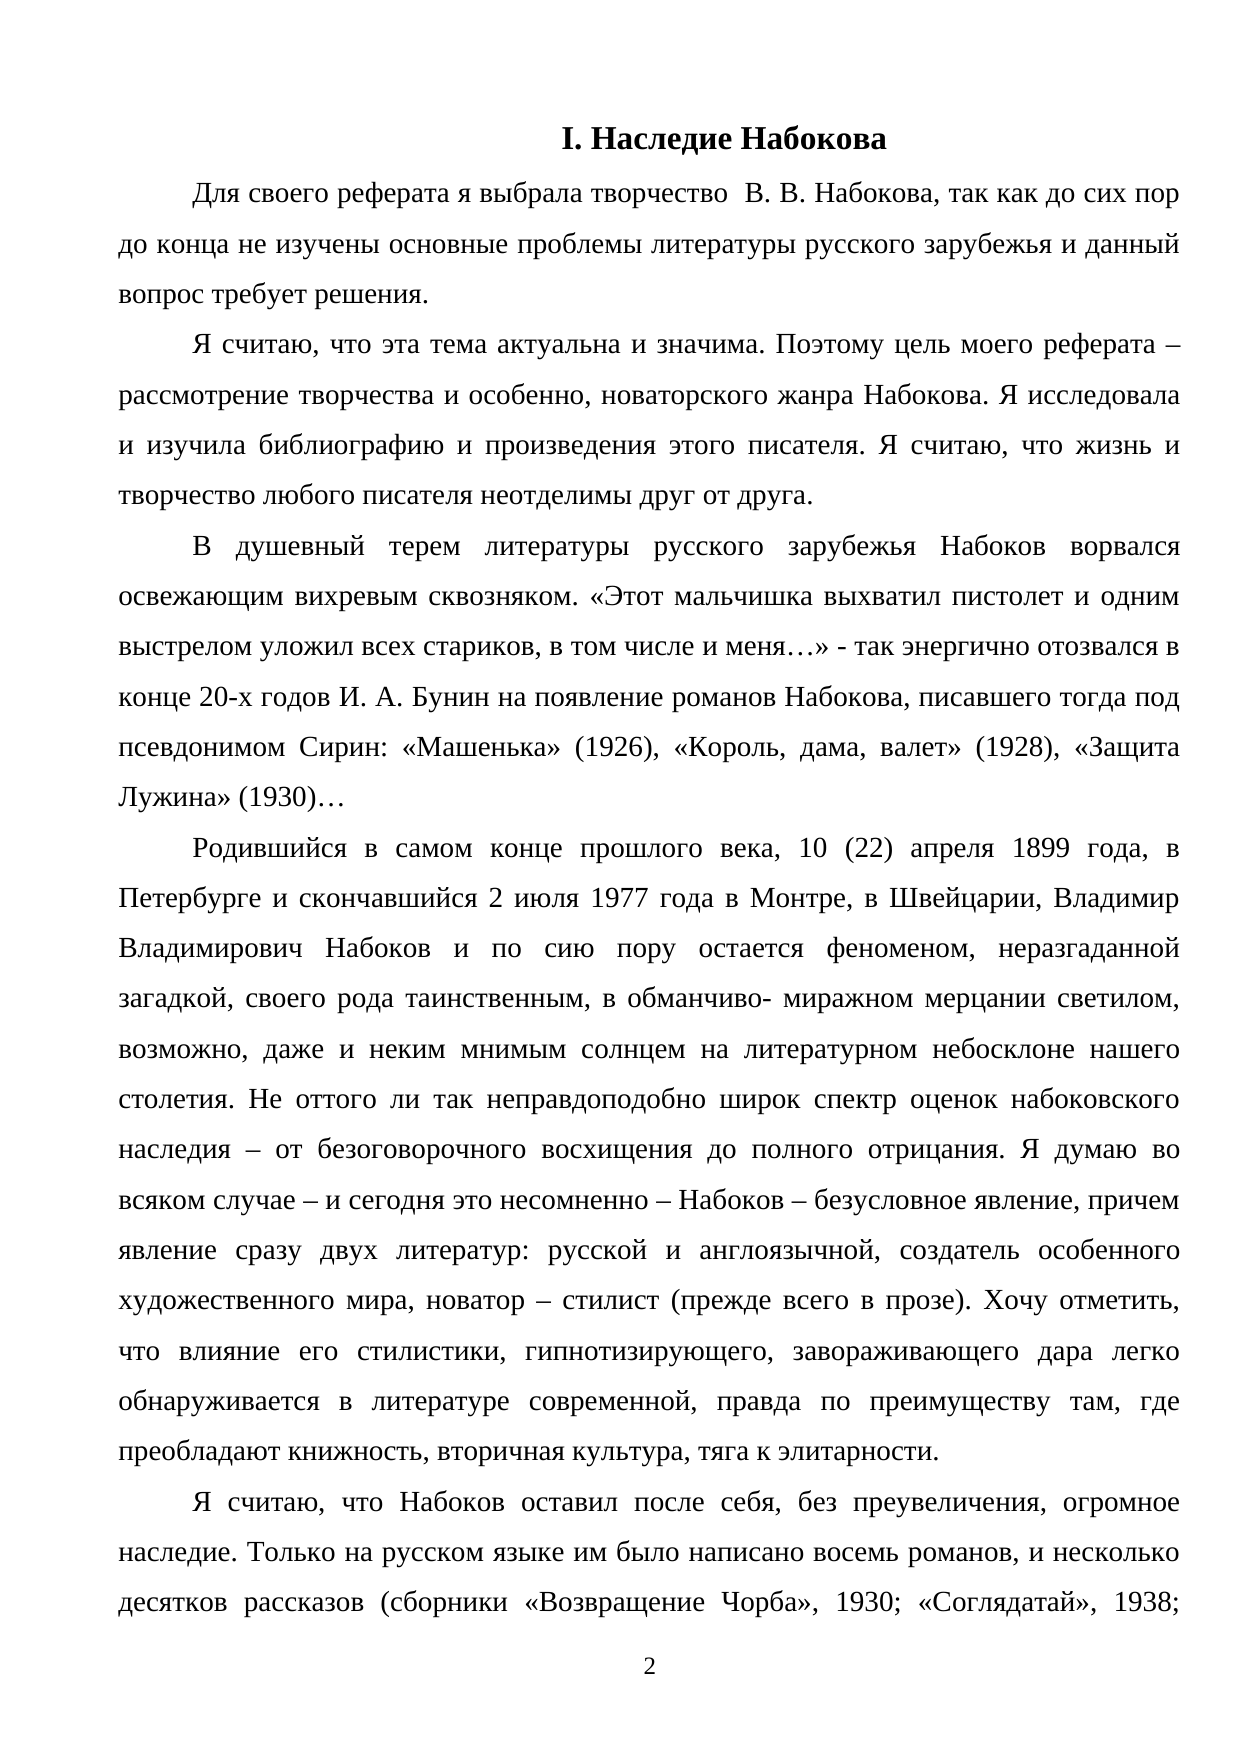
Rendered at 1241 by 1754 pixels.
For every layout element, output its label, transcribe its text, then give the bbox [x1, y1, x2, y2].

text Для своего реферата я выбрала творчество В. В. Набокова, так как до сих пор до конца не изучены основные проблемы литературы русского зарубежья и данный вопрос требует решения. [118, 176, 1181, 310]
text Я считаю, что эта тема актуальна и значима. Поэтому цель моего реферата – рассмотрение творчества и особенно, новаторского жанра Набокова. Я исследовала и изучила библиографию и произведения этого писателя. Я считаю, что жизнь и творчество любого писателя неотделимы друг от друга. [118, 327, 1181, 511]
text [118, 1484, 1181, 1618]
text Наследие Набокова [193, 118, 1181, 156]
text Родившийся в самом конце прошлого века, 10 (22) апреля 1899 года, в Петербурге и скончавшийся 2 июля 1977 года в Монтре, в Швейцарии, Владимир Владимирович Набоков и по сию пору остается феноменом, неразгаданной загадкой, своего рода таинственным, в обманчиво- миражном мерцании светилом, возможно, даже и неким мнимым солнцем на литературном небосклоне нашего столетия. Не оттого ли так неправдоподобно широк спектр оценок набоковского наследия – от безоговорочного восхищения до полного отрицания. Я думаю во всяком случае – и сегодня это несомненно – Набоков – безусловное явление, причем явление сразу двух литератур: русской и англоязычной, создатель особенного художественного мира, новатор – стилист (прежде всего в прозе). Хочу отметить, что влияние его стилистики, гипнотизирующего, завораживающего дара легко обнаруживается в литературе современной, правда по преимуществу там, где преобладают книжность, вторичная культура, тяга к элитарности. [118, 830, 1181, 1467]
text В душевный терем литературы русского зарубежья Набоков ворвался освежающим вихревым сквозняком. «Этот мальчишка выхватил пистолет и одним выстрелом уложил всех стариков, в том числе и меня…» - так энергично отозвался в конце 20-х годов И. А. Бунин на появление романов Набокова, писавшего тогда под псевдонимом Сирин: «Машенька» (1926), «Король, дама, валет» (1928), «Защита Лужина» (1930)… [118, 528, 1181, 813]
